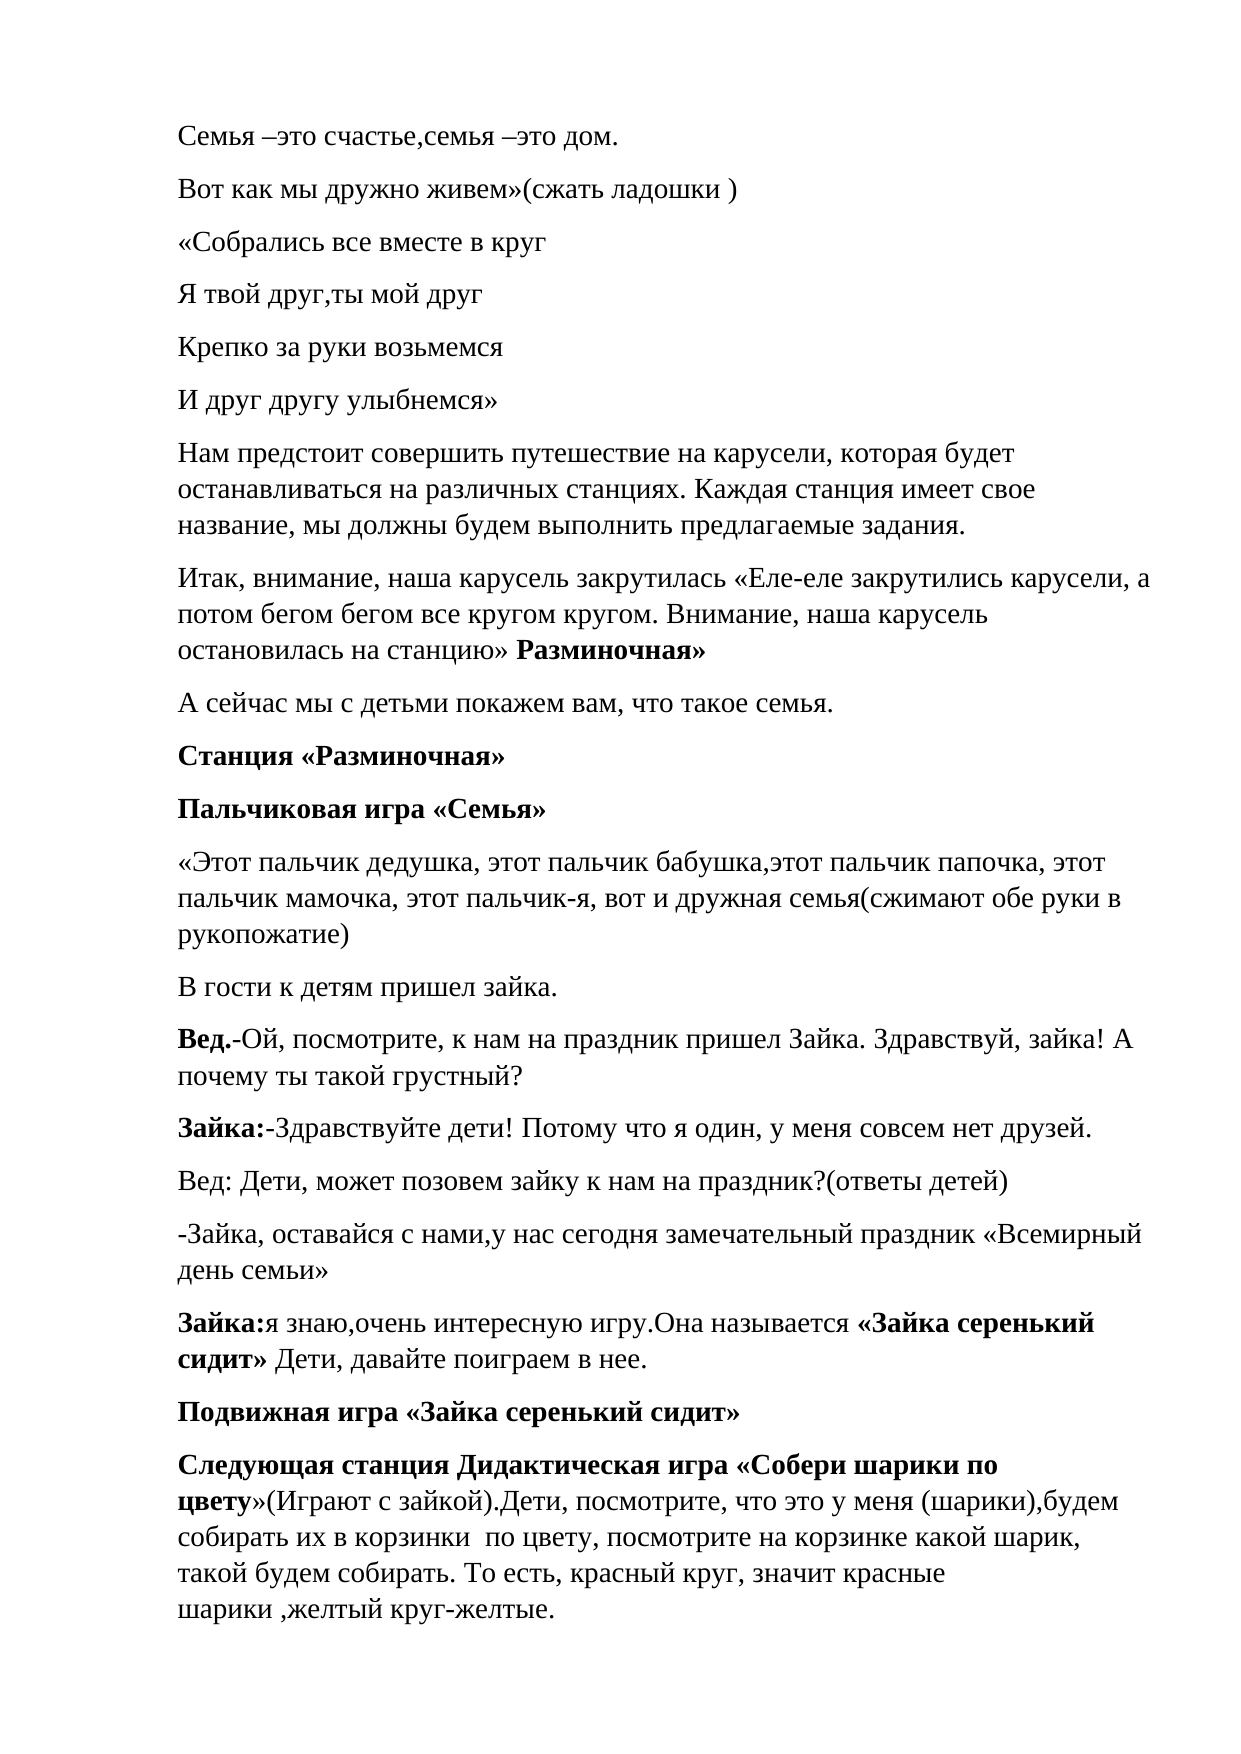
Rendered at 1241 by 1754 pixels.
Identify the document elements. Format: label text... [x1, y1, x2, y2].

text Вед.-Ой, посмотрите, к нам на праздник пришел Зайка. Здравствуй, зайка! А почему ты такой грустный? [177, 1022, 1152, 1091]
text И друг другу улыбнемся» [177, 382, 1152, 416]
text «Собрались все вместе в круг [177, 224, 1152, 257]
text Я твой друг,ты мой друг [177, 277, 1152, 310]
text «Этот пальчик дедушка, этот пальчик бабушка,этот пальчик папочка, этот пальчик мамочка, этот пальчик-я, вот и дружная семья(сжимают обе руки в рукопожатие) [177, 844, 1152, 949]
text Нам предстоит совершить путешествие на карусели, которая будет останавливаться на различных станциях. Каждая станция имеет свое название, мы должны будем выполнить предлагаемые задания. [177, 435, 1152, 541]
text А сейчас мы с детьми покажем вам, что такое семья. [177, 685, 1152, 719]
text Пальчиковая игра «Семья» [177, 791, 1152, 824]
text В гости к детям пришел зайка. [177, 969, 1152, 1002]
text Станция «Разминочная» [177, 738, 1152, 772]
text Вед: Дети, может позовем зайку к нам на праздник?(ответы детей) [177, 1163, 1152, 1197]
text Зайка:-Здравствуйте дети! Потому что я один, у меня совсем нет друзей. [177, 1111, 1152, 1144]
text Крепко за руки возьмемся [177, 329, 1152, 363]
text Семья –это счастье,семья –это дом. [177, 118, 1152, 152]
text Вот как мы дружно живем»(сжать ладошки ) [177, 171, 1152, 204]
text Итак, внимание, наша карусель закрутилась «Еле-еле закрутились карусели, а потом бегом бегом все кругом кругом. Внимание, наша карусель остановилась на станцию» Разминочная» [177, 560, 1152, 666]
text Зайка:я знаю,очень интересную игру.Она называется «Зайка серенький сидит» Дети, давайте поиграем в нее. [177, 1305, 1152, 1375]
text -Зайка, оставайся с нами,у нас сегодня замечательный праздник «Всемирный день семьи» [177, 1216, 1152, 1286]
text Подвижная игра «Зайка серенький сидит» [177, 1394, 1152, 1428]
text Следующая станция Дидактическая игра «Собери шарики по цвету»(Играют с зайкой).Дети, посмотрите, что это у меня (шарики),будем собирать их в корзинки по цвету, посмотрите на корзинке какой шарик, такой будем собирать. То есть, красный круг, значит красные шарики ,желтый круг-желтые. [177, 1447, 1152, 1625]
